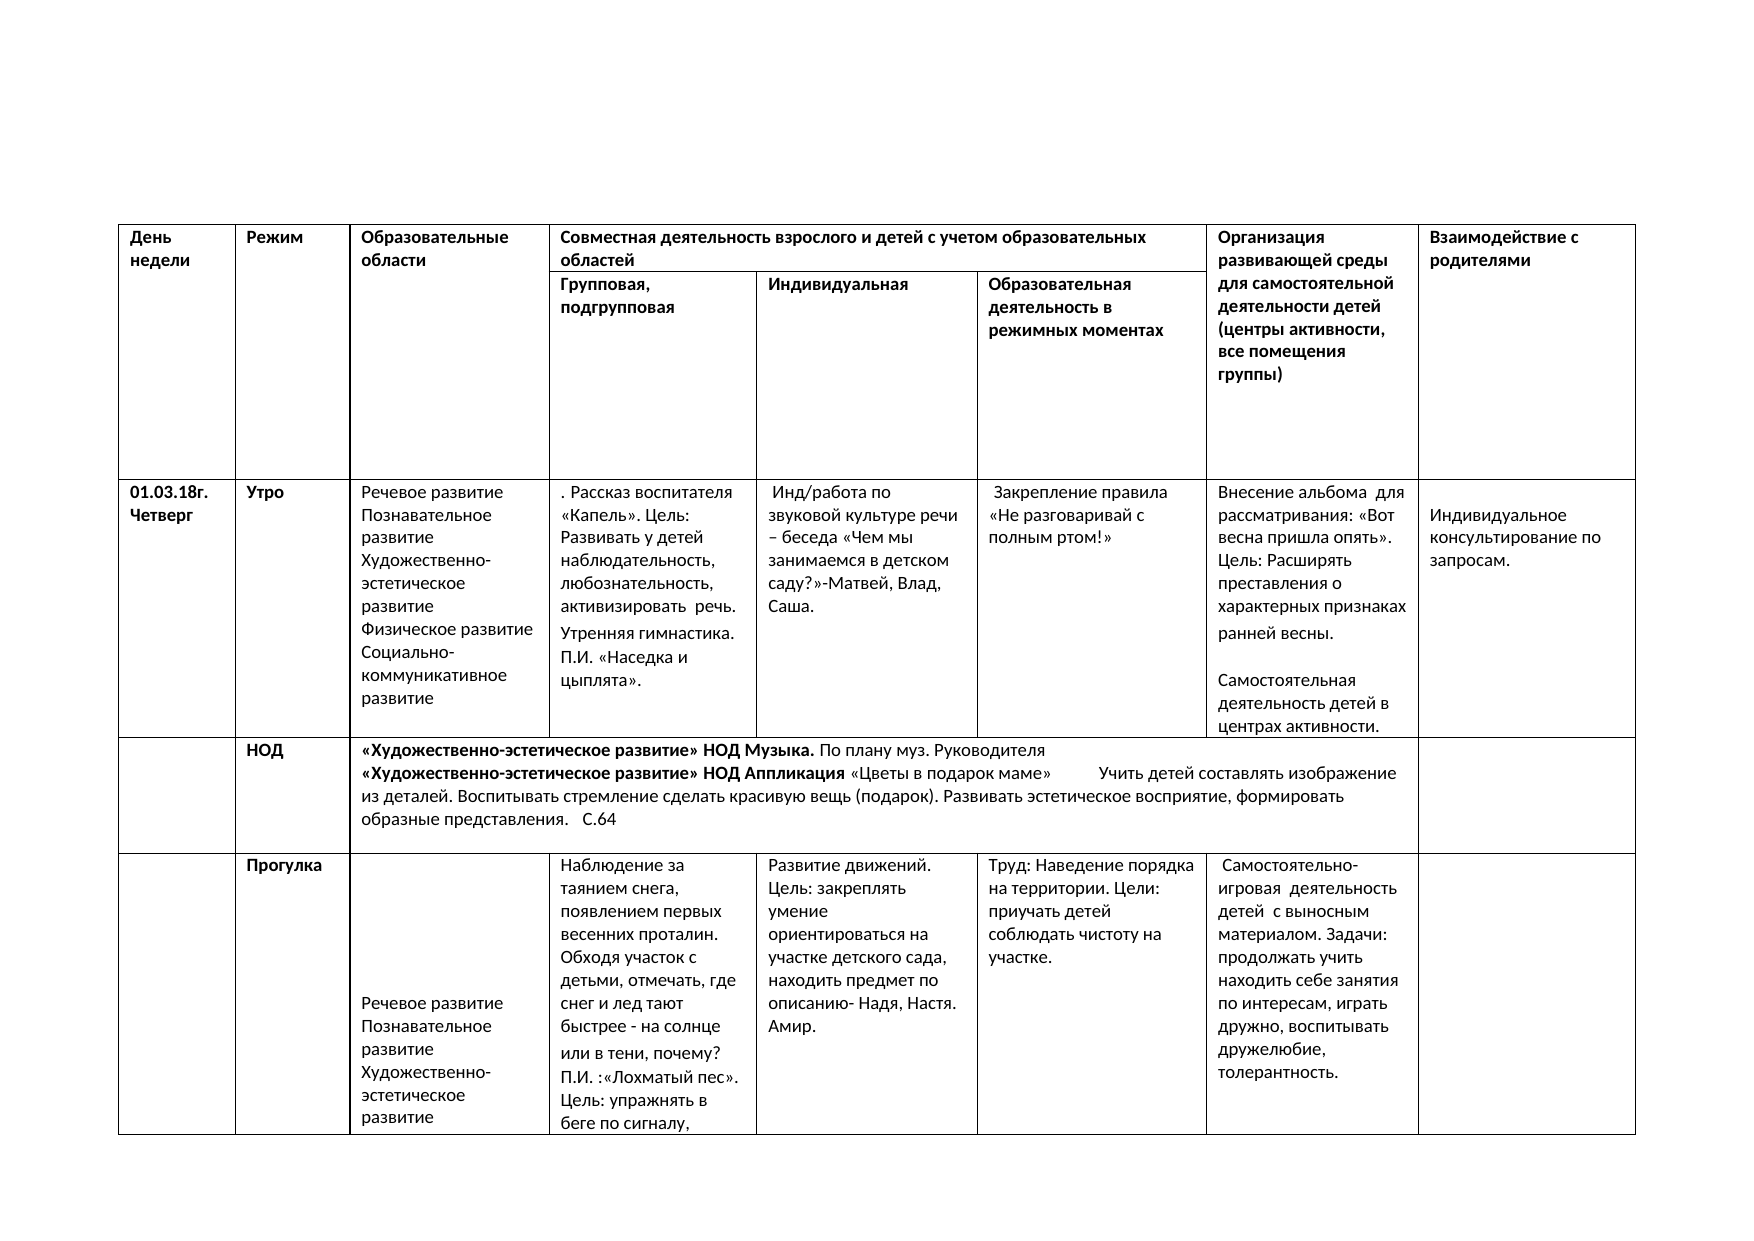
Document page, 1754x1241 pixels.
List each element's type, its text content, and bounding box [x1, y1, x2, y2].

table_header Организация развивающей среды для самостоятельной деятельности детей (центры активности, все помещения группы) [1207, 225, 1418, 479]
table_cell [550, 854, 756, 1134]
table_header Взаимодействие с родителями [1419, 225, 1635, 479]
table_cell НОД [236, 738, 349, 853]
table_header Образовательные области [351, 225, 549, 479]
table_cell Инд/работа по звуковой культуре речи – беседа «Чем мы занимаемся в детском саду?»-Матвей, Влад, Саша. [757, 480, 977, 737]
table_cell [757, 854, 977, 1134]
table_cell Индивидуальное консультирование по запросам. [1419, 480, 1635, 737]
table_cell Речевое развитие Познавательное развитие Художественно-эстетическое развитие Физическое развитие Социально-коммуникативное развитие [351, 480, 549, 737]
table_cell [1207, 854, 1418, 1134]
table_cell Индивидуальная [757, 272, 977, 479]
table_cell «Художественно-эстетическое развитие» НОД Музыка. По плану муз. Руководителя «Художественно-эстетическое развитие» НОД Аппликация «Цветы в подарок маме» Учить детей составлять изображение из деталей. Воспитывать стремление сделать красивую вещь (подарок). Развивать эстетическое восприятие, формировать образные представления. С.64 [351, 738, 1418, 853]
table_header День недели [119, 225, 235, 479]
table_header Режим [236, 225, 349, 479]
table_cell [1419, 854, 1635, 1134]
table_cell Образовательная деятельность в режимных моментах [978, 272, 1206, 479]
table_cell Закрепление правила «Не разговаривай с полным ртом!» [978, 480, 1206, 737]
table_cell Прогулка [236, 854, 349, 1134]
table_header Совместная деятельность взрослого и детей с учетом образовательных областей [550, 225, 1206, 271]
table_cell Утро [236, 480, 349, 737]
table_cell [119, 854, 235, 1134]
table_cell Внесение альбома для рассматривания: «Вот весна пришла опять». Цель: Расширять преставления о характерных признаках ранней весны. Самостоятельная деятельность детей в центрах активности. [1207, 480, 1418, 737]
table_cell [1419, 738, 1635, 853]
table_cell Групповая, подгрупповая [550, 272, 756, 479]
table_cell [119, 738, 235, 853]
table_cell . Рассказ воспитателя «Капель». Цель: Развивать у детей наблюдательность, любознательность, активизировать речь. Утренняя гимнастика. П.И. «Наседка и цыплята». [550, 480, 756, 737]
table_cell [978, 854, 1206, 1134]
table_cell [351, 854, 549, 1134]
table_cell 01.03.18г. Четверг [119, 480, 235, 737]
